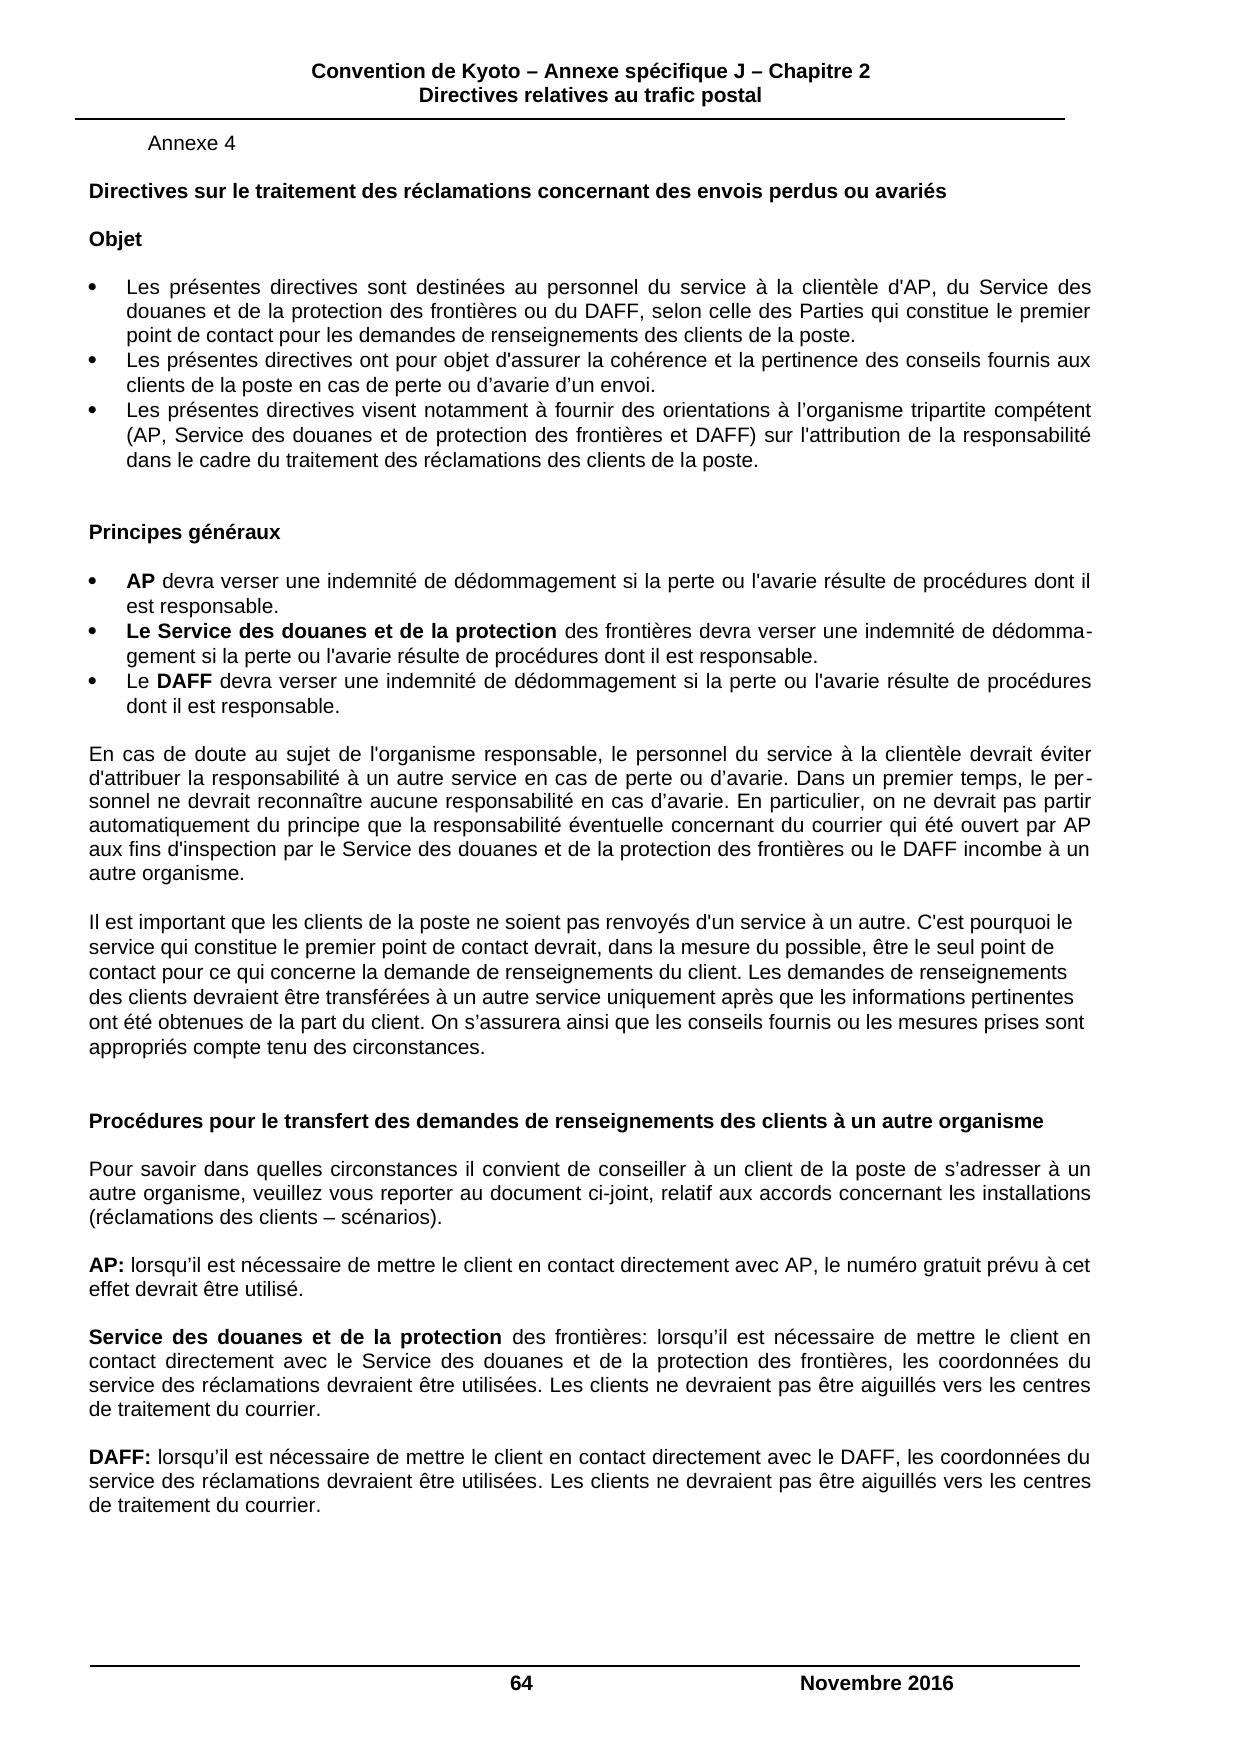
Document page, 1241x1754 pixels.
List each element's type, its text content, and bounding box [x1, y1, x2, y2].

text En cas de doute au sujet de l'organisme responsable, le personnel du service à la clientèle devrait éviter d'attribuer la responsabilité à un autre service en cas de perte ou d’avarie. Dans un premier temps, le personnel ne devrait reconnaître aucune responsabilité en cas d’avarie. En particulier, on ne devrait pas partir automatiquement du principe que la responsabilité éventuelle concernant du courrier qui été ouvert par AP aux fins d'inspection par le Service des douanes et de la protection des frontières ou le DAFF incombe à un autre organisme. [89, 741, 1092, 885]
list Les présentes directives sont destinées au personnel du service à la clientèle d'AP, du Service des douanes et de la protection des frontières ou du DAFF, selon celle des Parties qui constitue le premier point de contact pour les demandes de renseignements des clients de la poste. [89, 275, 1092, 347]
text Procédures pour le transfert des demandes de renseignements des clients à un autre organisme [89, 1109, 1092, 1133]
text Service des douanes et de la protection des frontières: lorsqu’il est nécessaire de mettre le client en contact directement avec le Service des douanes et de la protection des frontières, les coordonnées du service des réclamations devraient être utilisées. Les clients ne devraient pas être aiguillés vers les centres de traitement du courrier. [89, 1325, 1092, 1421]
list AP devra verser une indemnité de dédommagement si la perte ou l'avarie résulte de procédures dont il est responsable. [89, 567, 1092, 617]
text Pour savoir dans quelles circonstances il convient de conseiller à un client de la poste de s’adresser à un autre organisme, veuillez vous reporter au document ci-joint, relatif aux accords concernant les installations (réclamations des clients – scénarios). [89, 1157, 1092, 1229]
text Principes généraux [89, 519, 1092, 543]
list Les présentes directives ont pour objet d'assurer la cohérence et la pertinence des conseils fournis aux clients de la poste en cas de perte ou d’avarie d’un envoi. [89, 347, 1092, 397]
text Annexe 4 [89, 131, 1092, 155]
list Les présentes directives visent notamment à fournir des orientations à l’organisme tripartite compétent (AP, Service des douanes et de protection des frontières et DAFF) sur l'attribution de la responsabilité dans le cadre du traitement des réclamations des clients de la poste. [89, 397, 1092, 472]
list Le DAFF devra verser une indemnité de dédommagement si la perte ou l'avarie résulte de procédures dont il est responsable. [89, 667, 1092, 717]
list Le Service des douanes et de la protection des frontières devra verser une indemnité de dédommagement si la perte ou l'avarie résulte de procédures dont il est responsable. [89, 617, 1092, 667]
text Directives sur le traitement des réclamations concernant des envois perdus ou avariés [89, 179, 1092, 203]
text AP: lorsqu’il est nécessaire de mettre le client en contact directement avec AP, le numéro gratuit prévu à cet effet devrait être utilisé. [89, 1253, 1092, 1301]
text Il est important que les clients de la poste ne soient pas renvoyés d'un service à un autre. C'est pourquoi le service qui constitue le premier point de contact devrait, dans la mesure du possible, être le seul point de contact pour ce qui concerne la demande de renseignements du client. Les demandes de renseignements des clients devraient être transférées à un autre service uniquement après que les informations pertinentes ont été obtenues de la part du client. On s’assurera ainsi que les conseils fournis ou les mesures prises sont appropriés compte tenu des circonstances. [89, 909, 1092, 1059]
text DAFF: lorsqu’il est nécessaire de mettre le client en contact directement avec le DAFF, les coordonnées du service des réclamations devraient être utilisées. Les clients ne devraient pas être aiguillés vers les centres de traitement du courrier. [89, 1444, 1092, 1516]
text Objet [89, 227, 1092, 251]
